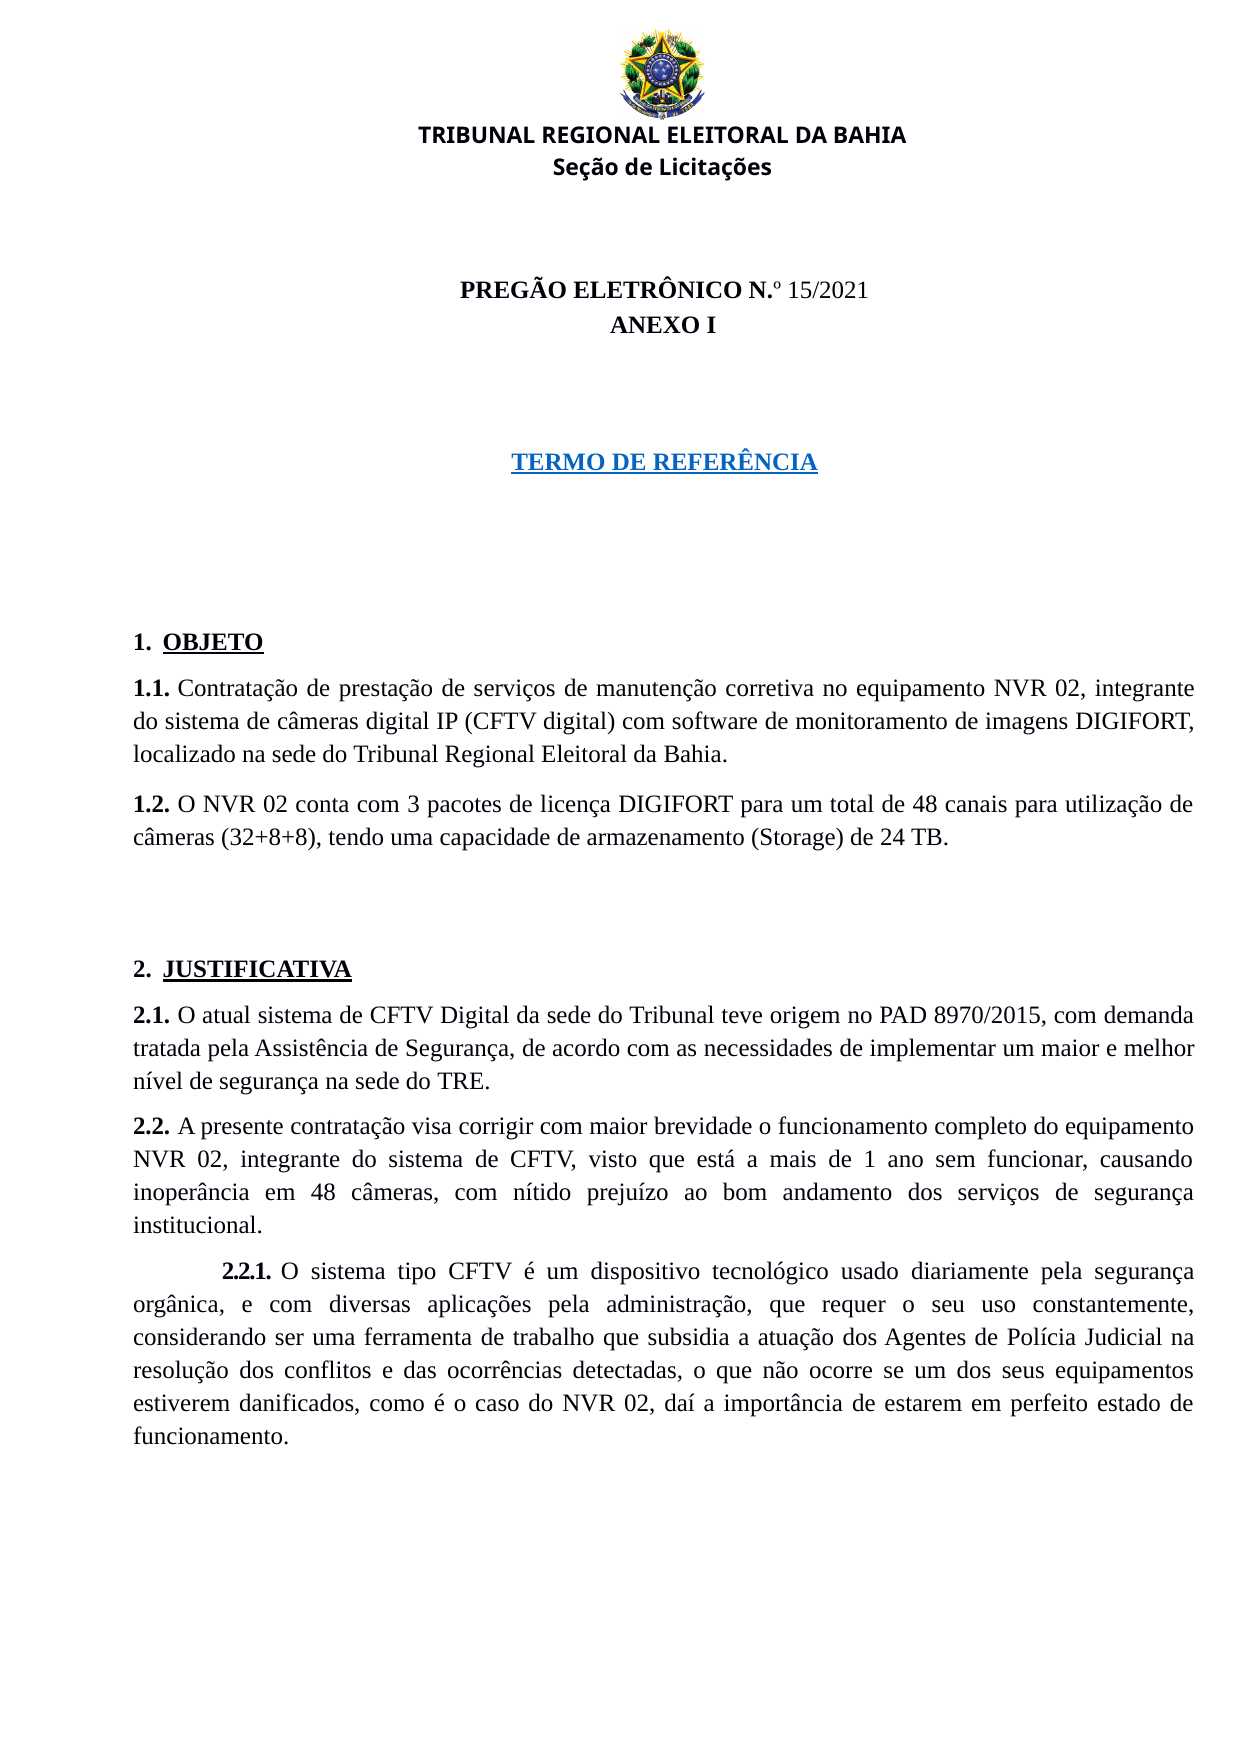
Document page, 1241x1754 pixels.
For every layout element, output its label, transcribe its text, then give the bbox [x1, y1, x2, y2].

list Contratação de prestação de serviços de manutenção corretiva no equipamento NVR 02, integrante do sistema de câmeras digital IP (CFTV digital) com software de monitoramento de imagens DIGIFORT, localizado na sede do Tribunal Regional Eleitoral da Bahia. [133, 673, 1196, 768]
list O atual sistema de CFTV Digital da sede do Tribunal teve origem no PAD 8970/2015, com demanda tratada pela Assistência de Segurança, de acordo com as necessidades de implementar um maior e melhor nível de segurança na sede do TRE. [133, 1000, 1196, 1095]
subtitle JUSTIFICATIVA [133, 954, 1196, 983]
list O NVR 02 conta com 3 pacotes de licença DIGIFORT para um total de 48 canais para utilização de câmeras (32+8+8), tendo uma capacidade de armazenamento (Storage) de 24 TB. [133, 789, 1196, 851]
list A presente contratação visa corrigir com maior brevidade o funcionamento completo do equipamento NVR 02, integrante do sistema de CFTV, visto que está a mais de 1 ano sem funcionar, causando inoperância em 48 câmeras, com nítido prejuízo ao bom andamento dos serviços de segurança institucional. [133, 1111, 1196, 1239]
text TERMO DE REFERÊNCIA [133, 444, 1196, 477]
text ANEXO I [133, 306, 1193, 340]
text PREGÃO ELETRÔNICO N.º [133, 275, 1196, 304]
list OBJETO [133, 627, 1196, 656]
list O sistema tipo CFTV é um dispositivo tecnológico usado diariamente pela segurança orgânica, e com diversas aplicações pela administração, que requer o seu uso constantemente, considerando ser uma ferramenta de trabalho que subsidia a atuação dos Agentes de Polícia Judicial na resolução dos conflitos e das ocorrências detectadas, o que não ocorre se um dos seus equipamentos estiverem danificados, como é o caso do NVR 02, daí a importância de estarem em perfeito estado de funcionamento. [133, 1256, 1196, 1450]
